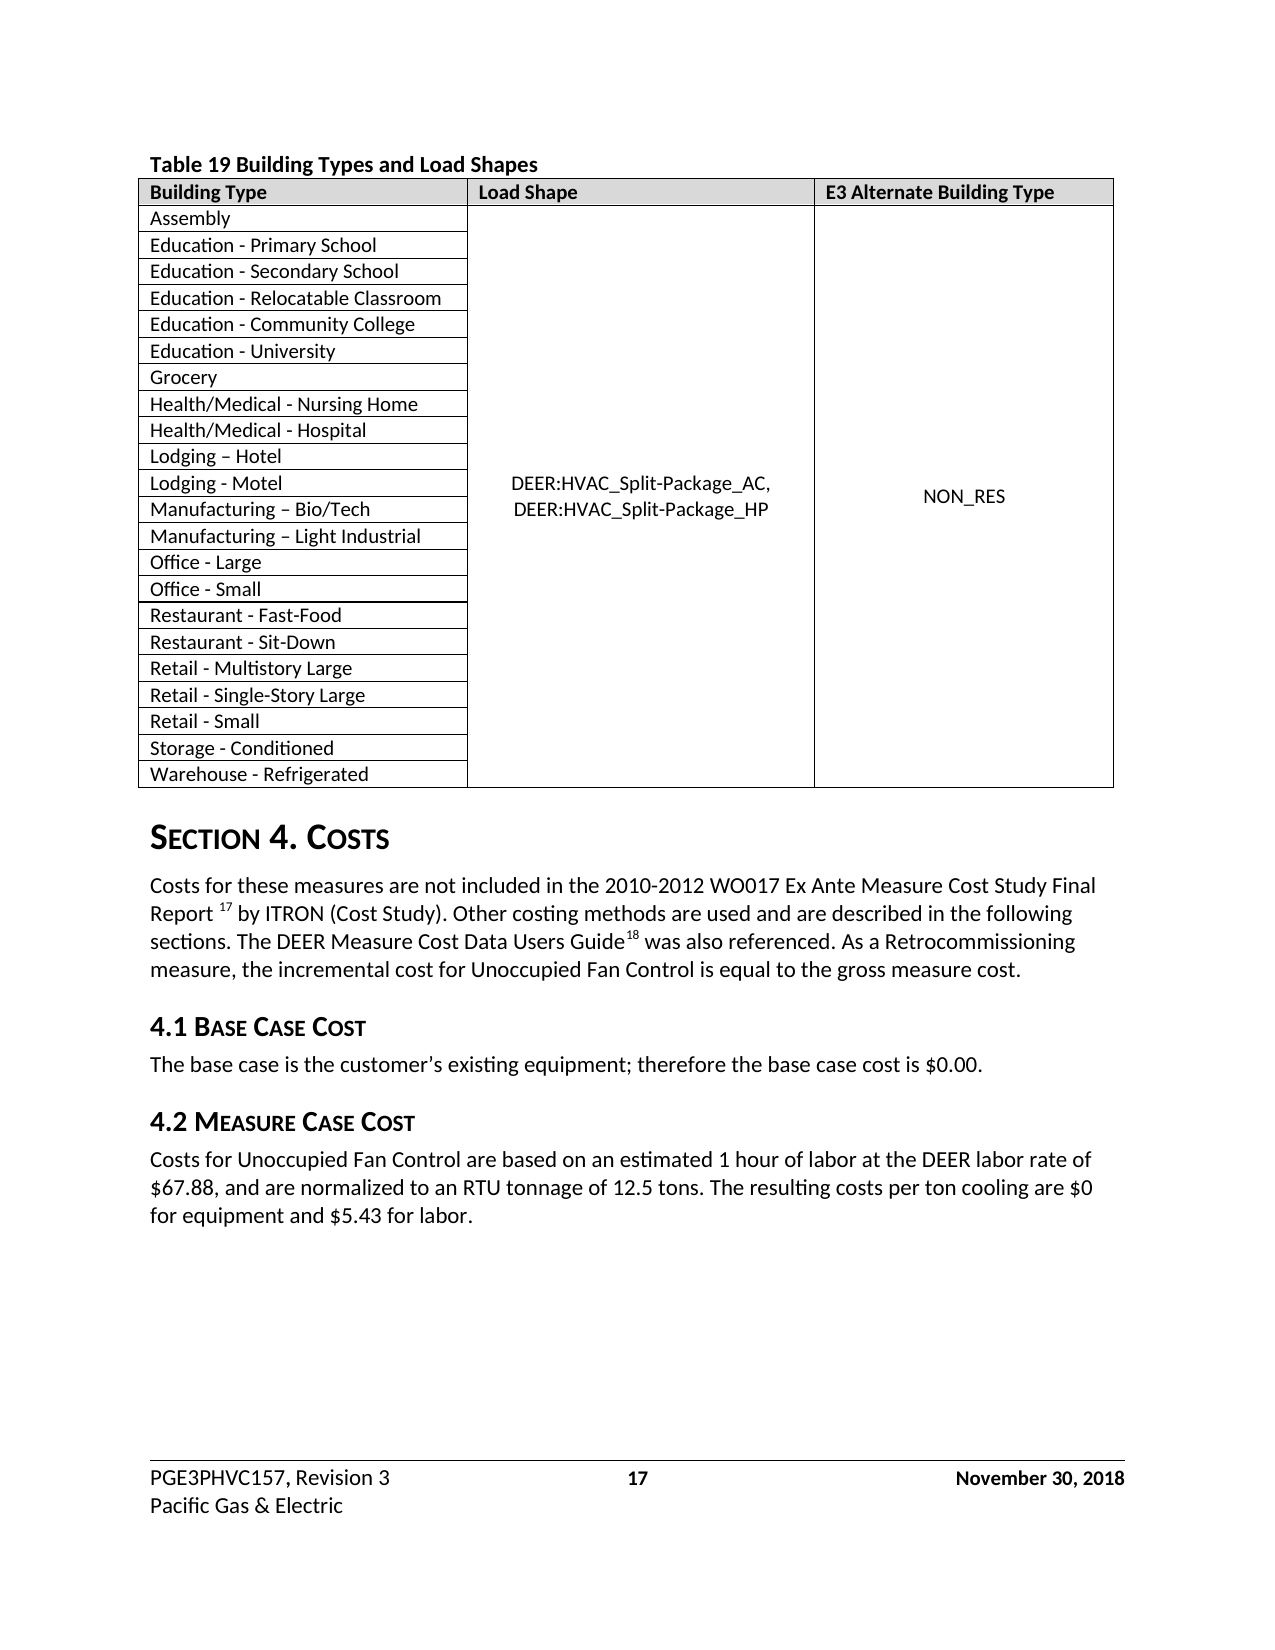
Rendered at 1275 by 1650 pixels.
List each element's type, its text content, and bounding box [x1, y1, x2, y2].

table_cell NON_RES [815, 206, 1113, 787]
table_cell Grocery [139, 364, 467, 390]
table_cell Retail - Single-Story Large [139, 682, 467, 707]
table_cell Education - Relocatable Classroom [139, 285, 467, 310]
table_header Building Type [139, 179, 467, 204]
table_cell Manufacturing – Bio/Tech [139, 497, 467, 522]
subtitle 4.2 Measure Case Cost [150, 1103, 1125, 1138]
table_cell Education - Community College [139, 311, 467, 337]
table_cell Retail - Small [139, 708, 467, 734]
table_cell DEER:HVAC_Split-Package_AC, DEER:HVAC_Split-Package_HP [468, 206, 814, 787]
table_cell Office - Large [139, 550, 467, 575]
text Costs for Unoccupied Fan Control are based on an estimated 1 hour of labor at the DEER labor rate of $67.88, and are normalized to an RTU tonnage of 12.5 tons. The resulting costs per ton cooling are $0 for equipment and $5.43 for labor. [150, 1145, 1125, 1229]
subtitle 4.1 Base Case Cost [150, 1008, 1125, 1044]
table_header E3 Alternate Building Type [815, 179, 1113, 204]
table_cell Lodging – Hotel [139, 444, 467, 469]
table_cell Restaurant - Fast-Food [139, 603, 467, 628]
table_cell Office - Small [139, 576, 467, 601]
table_cell Warehouse - Refrigerated [139, 761, 467, 787]
table_cell Education - Secondary School [139, 259, 467, 284]
table_cell Storage - Conditioned [139, 735, 467, 760]
table_cell Restaurant - Sit-Down [139, 629, 467, 654]
table_cell Education - Primary School [139, 232, 467, 257]
table_cell Retail - Multistory Large [139, 655, 467, 681]
table_cell Lodging - Motel [139, 470, 467, 496]
table_cell Manufacturing – Light Industrial [139, 523, 467, 548]
table_cell Health/Medical - Hospital [139, 417, 467, 443]
text Costs for these measures are not included in the 2010-2012 WO017 Ex Ante Measure Cost Study Final Report by ITRON (Cost Study). Other costing methods are used and are described in the following sections. The DEER Measure Cost Data Users Guide was also referenced. As a Retrocommissioning measure, the incremental cost for Unoccupied Fan Control is equal to the gross measure cost. [150, 871, 1125, 983]
subtitle Section 4. Costs [150, 813, 1125, 858]
text The base case is the customer’s existing equipment; therefore the base case cost is $0.00. [150, 1050, 1125, 1078]
table_header Load Shape [468, 179, 814, 204]
table_cell Health/Medical - Nursing Home [139, 391, 467, 416]
table_cell Education - University [139, 338, 467, 363]
table_cell Assembly [139, 206, 467, 231]
